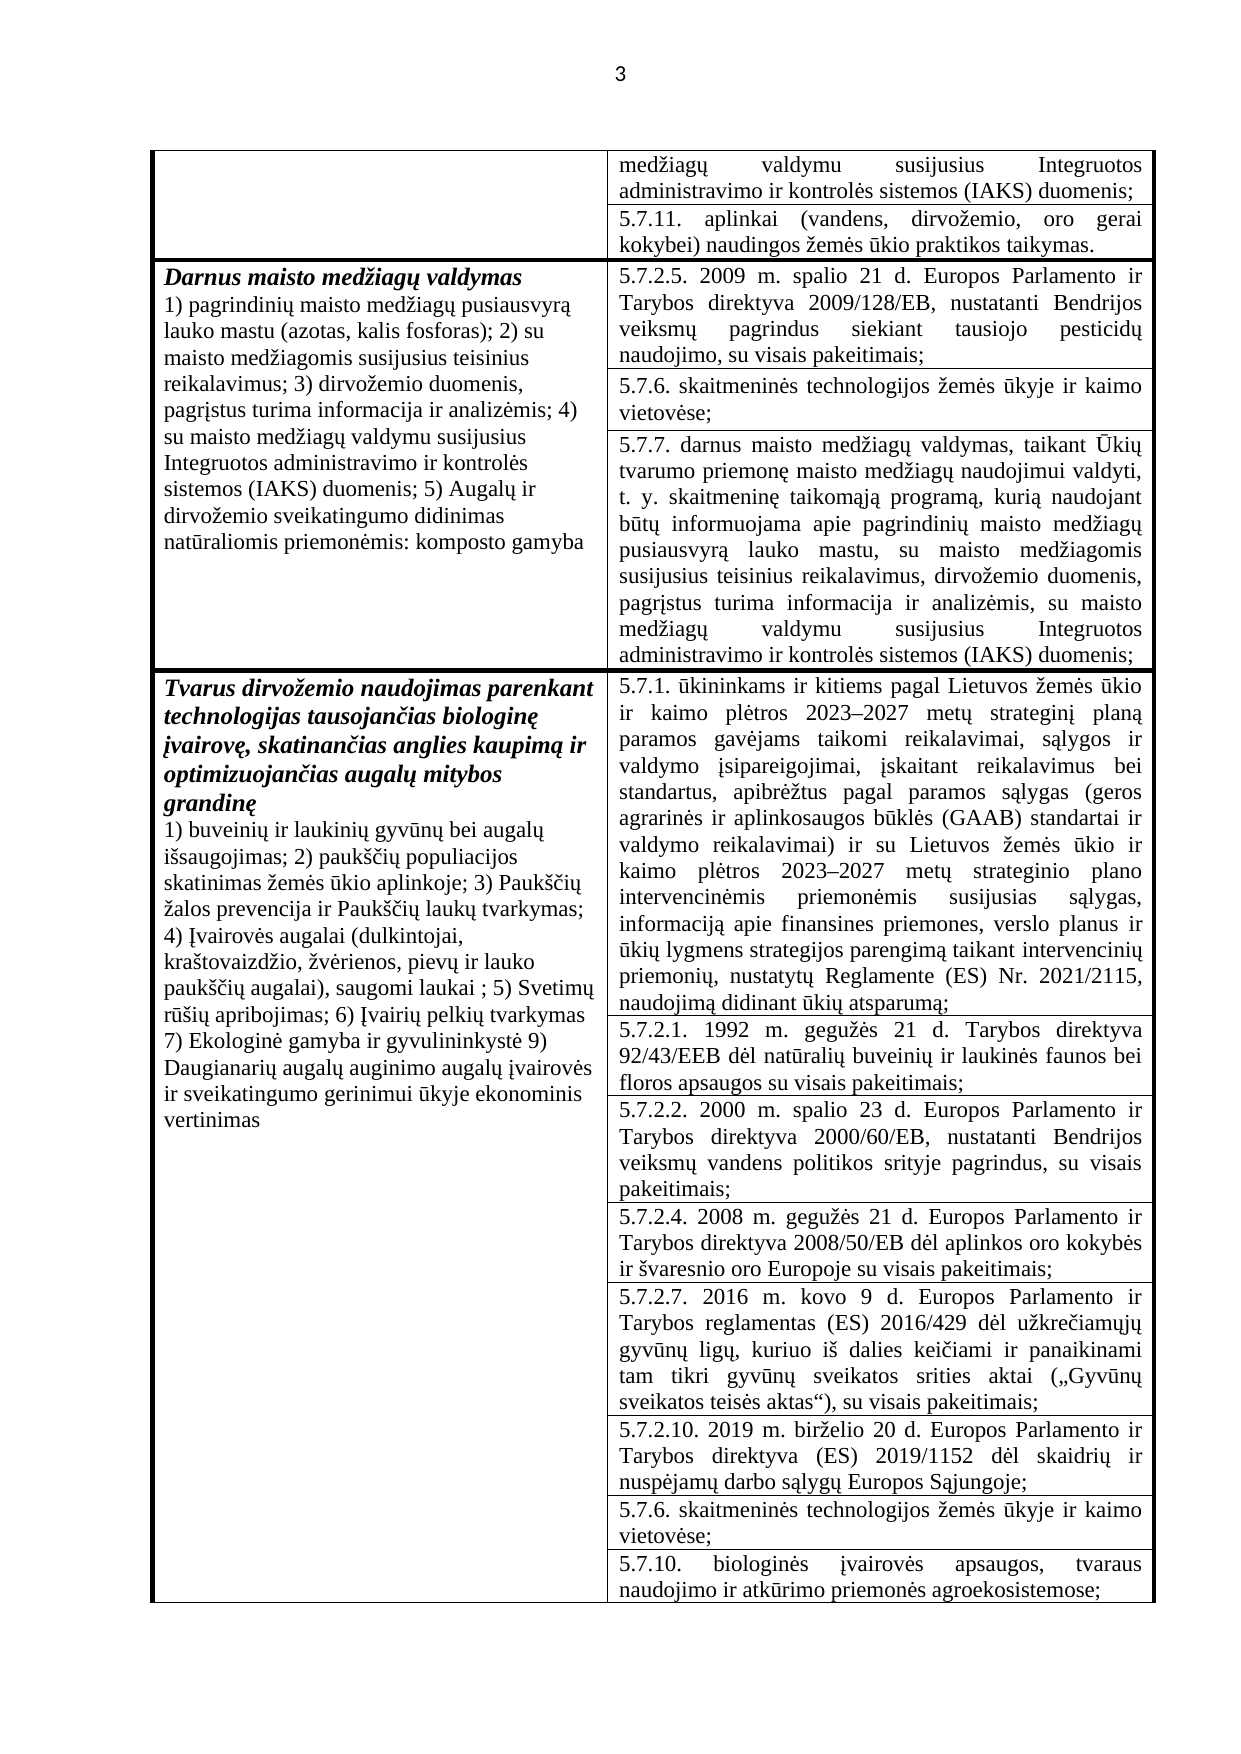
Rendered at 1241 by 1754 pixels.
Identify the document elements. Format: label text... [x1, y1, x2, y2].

table_cell 5.7.11. aplinkai (vandens, dirvožemio, oro gerai kokybei) naudingos žemės ūkio praktikos taikymas. [608, 205, 1152, 257]
table_cell Darnus maisto medžiagų valdymas 1) pagrindinių maisto medžiagų pusiausvyrą lauko mastu (azotas, kalis fosforas); 2) su maisto medžiagomis susijusius teisinius reikalavimus; 3) dirvožemio duomenis, pagrįstus turima informacija ir analizėmis; 4) su maisto medžiagų valdymu susijusius Integruotos administravimo ir kontrolės sistemos (IAKS) duomenis; 5) Augalų ir dirvožemio sveikatingumo didinimas natūraliomis priemonėmis: komposto gamyba [155, 262, 607, 668]
table_cell 5.7.6. skaitmeninės technologijos žemės ūkyje ir kaimo vietovėse; [608, 1496, 1152, 1548]
table_cell 5.7.1. ūkininkams ir kitiems pagal Lietuvos žemės ūkio ir kaimo plėtros 2023–2027 metų strateginį planą paramos gavėjams taikomi reikalavimai, sąlygos ir valdymo įsipareigojimai, įskaitant reikalavimus bei standartus, apibrėžtus pagal paramos sąlygas (geros agrarinės ir aplinkosaugos būklės (GAAB) standartai ir valdymo reikalavimai) ir su Lietuvos žemės ūkio ir kaimo plėtros 2023–2027 metų strateginio plano intervencinėmis priemonėmis susijusias sąlygas, informaciją apie finansines priemones, verslo planus ir ūkių lygmens strategijos parengimą taikant intervencinių priemonių, nustatytų Reglamente (ES) Nr. 2021/2115, naudojimą didinant ūkių atsparumą; [608, 673, 1152, 1015]
table_cell 5.7.2.2. 2000 m. spalio 23 d. Europos Parlamento ir Tarybos direktyva 2000/60/EB, nustatanti Bendrijos veiksmų vandens politikos srityje pagrindus, su visais pakeitimais; [608, 1096, 1152, 1202]
table_cell 5.7.6. skaitmeninės technologijos žemės ūkyje ir kaimo vietovėse; [608, 369, 1152, 430]
table_cell 5.7.2.10. 2019 m. birželio 20 d. Europos Parlamento ir Tarybos direktyva (ES) 2019/1152 dėl skaidrių ir nuspėjamų darbo sąlygų Europos Sąjungoje; [608, 1416, 1152, 1495]
table_cell 5.7.2.4. 2008 m. gegužės 21 d. Europos Parlamento ir Tarybos direktyva 2008/50/EB dėl aplinkos oro kokybės ir švaresnio oro Europoje su visais pakeitimais; [608, 1203, 1152, 1282]
table_cell 5.7.2.5. 2009 m. spalio 21 d. Europos Parlamento ir Tarybos direktyva 2009/128/EB, nustatanti Bendrijos veiksmų pagrindus siekiant tausiojo pesticidų naudojimo, su visais pakeitimais; [608, 262, 1152, 368]
table_cell 5.7.2.1. 1992 m. gegužės 21 d. Tarybos direktyva 92/43/EEB dėl natūralių buveinių ir laukinės faunos bei floros apsaugos su visais pakeitimais; [608, 1016, 1152, 1095]
table_cell 5.7.10. biologinės įvairovės apsaugos, tvaraus naudojimo ir atkūrimo priemonės agroekosistemose; [608, 1550, 1152, 1602]
table_cell Tvarus dirvožemio naudojimas parenkant technologijas tausojančias biologinę įvairovę, skatinančias anglies kaupimą ir optimizuojančias augalų mitybos grandinę 1) buveinių ir laukinių gyvūnų bei augalų išsaugojimas; 2) paukščių populiacijos skatinimas žemės ūkio aplinkoje; 3) Paukščių žalos prevencija ir Paukščių laukų tvarkymas; 4) Įvairovės augalai (dulkintojai, kraštovaizdžio, žvėrienos, pievų ir lauko paukščių augalai), saugomi laukai ; 5) Svetimų rūšių apribojimas; 6) Įvairių pelkių tvarkymas 7) Ekologinė gamyba ir gyvulininkystė 9) Daugianarių augalų auginimo augalų įvairovės ir sveikatingumo gerinimui ūkyje ekonominis vertinimas [155, 673, 607, 1602]
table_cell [608, 151, 1152, 204]
